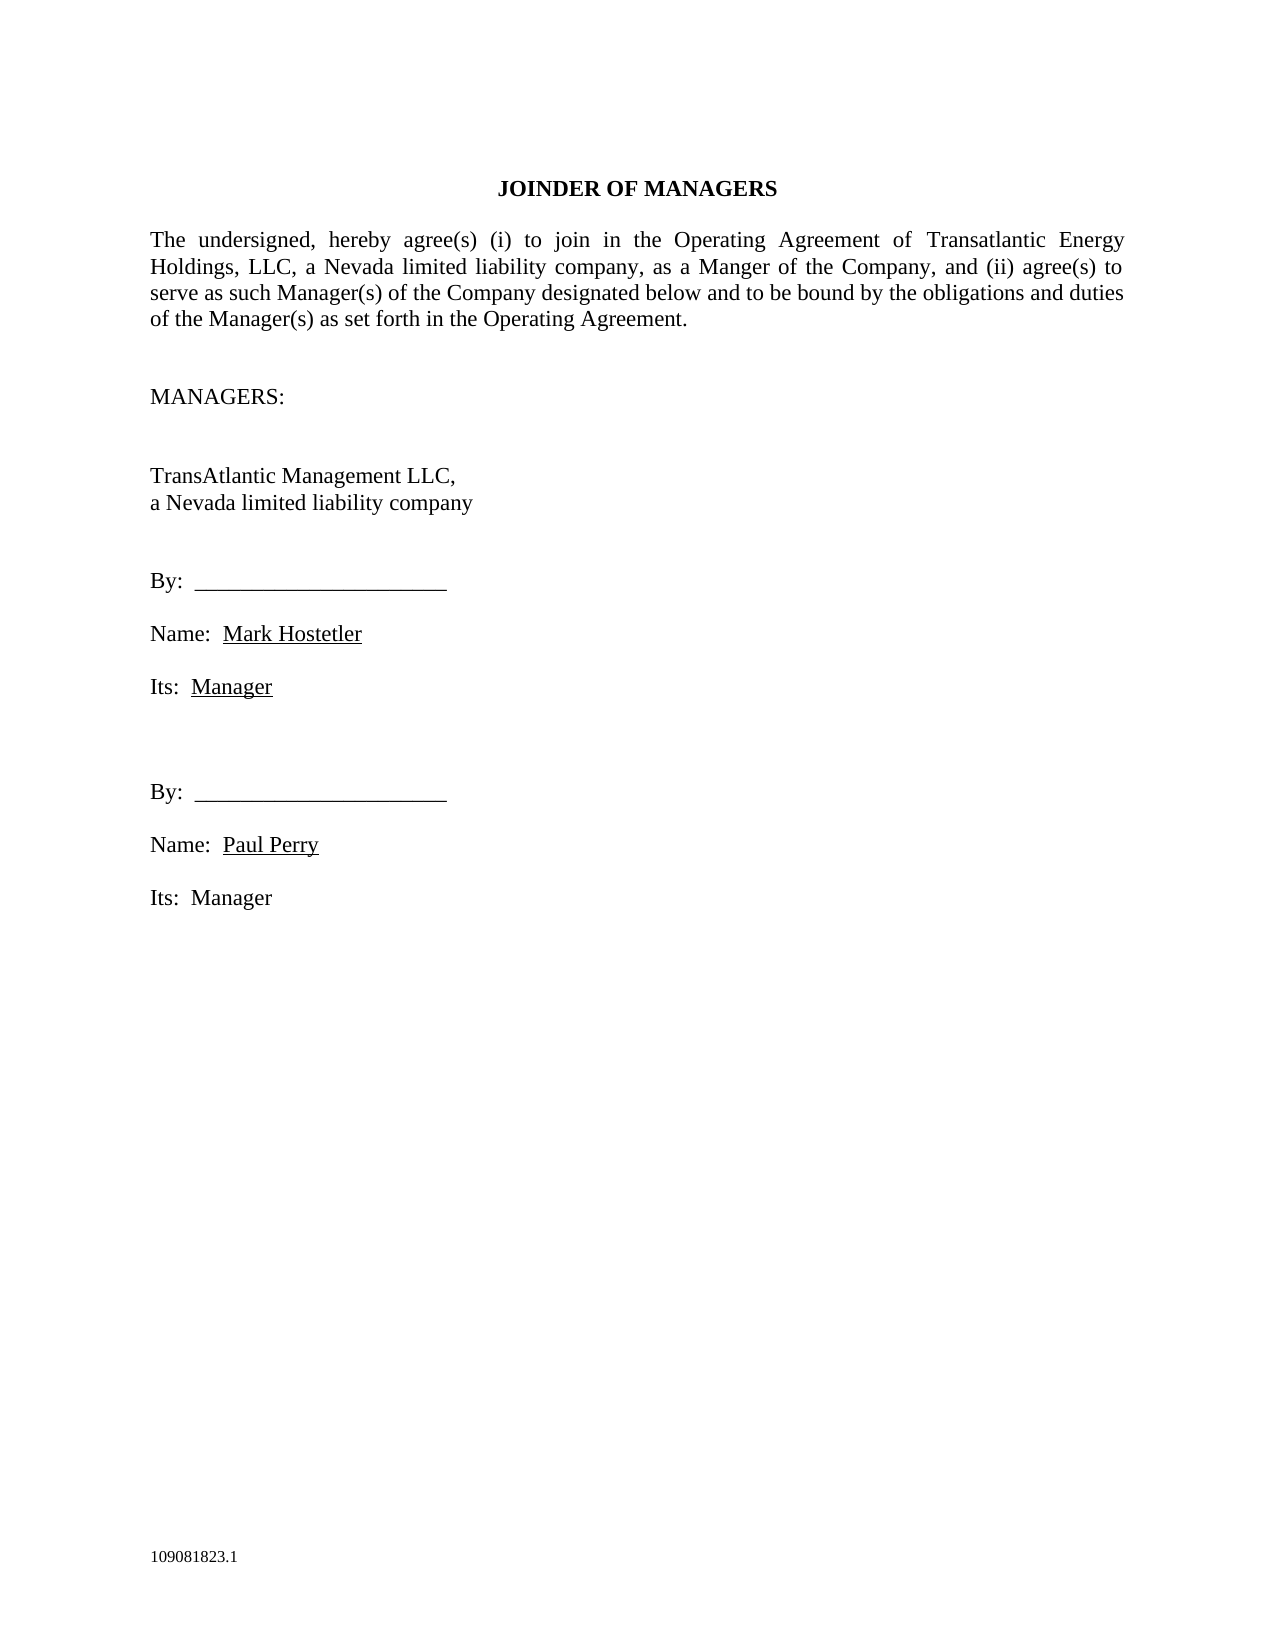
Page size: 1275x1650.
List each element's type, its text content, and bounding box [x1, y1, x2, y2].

text By: ______________________ [150, 778, 1125, 805]
text TransAtlantic Management LLC, [150, 462, 1125, 488]
text JOINDER OF MANAGERS [150, 175, 1125, 201]
text Name: Mark Hostetler [150, 620, 1125, 647]
text a Nevada limited liability company [150, 488, 1125, 515]
text Its: Manager [150, 673, 1125, 699]
text By: ______________________ [150, 568, 1125, 594]
text Its: Manager [150, 884, 1125, 910]
text MANAGERS: [150, 383, 1125, 409]
text The undersigned, hereby agree(s) (i) to join in the Operating Agreement of Transatlantic Energy Holdings, LLC, a Nevada limited liability company, as a Manger of the Company, and (ii) agree(s) to serve as such Manager(s) of the Company designated below and to be bound by the obligations and duties of the Manager(s) as set forth in the Operating Agreement. [150, 226, 1125, 332]
text Name: Paul Perry [150, 831, 1125, 857]
